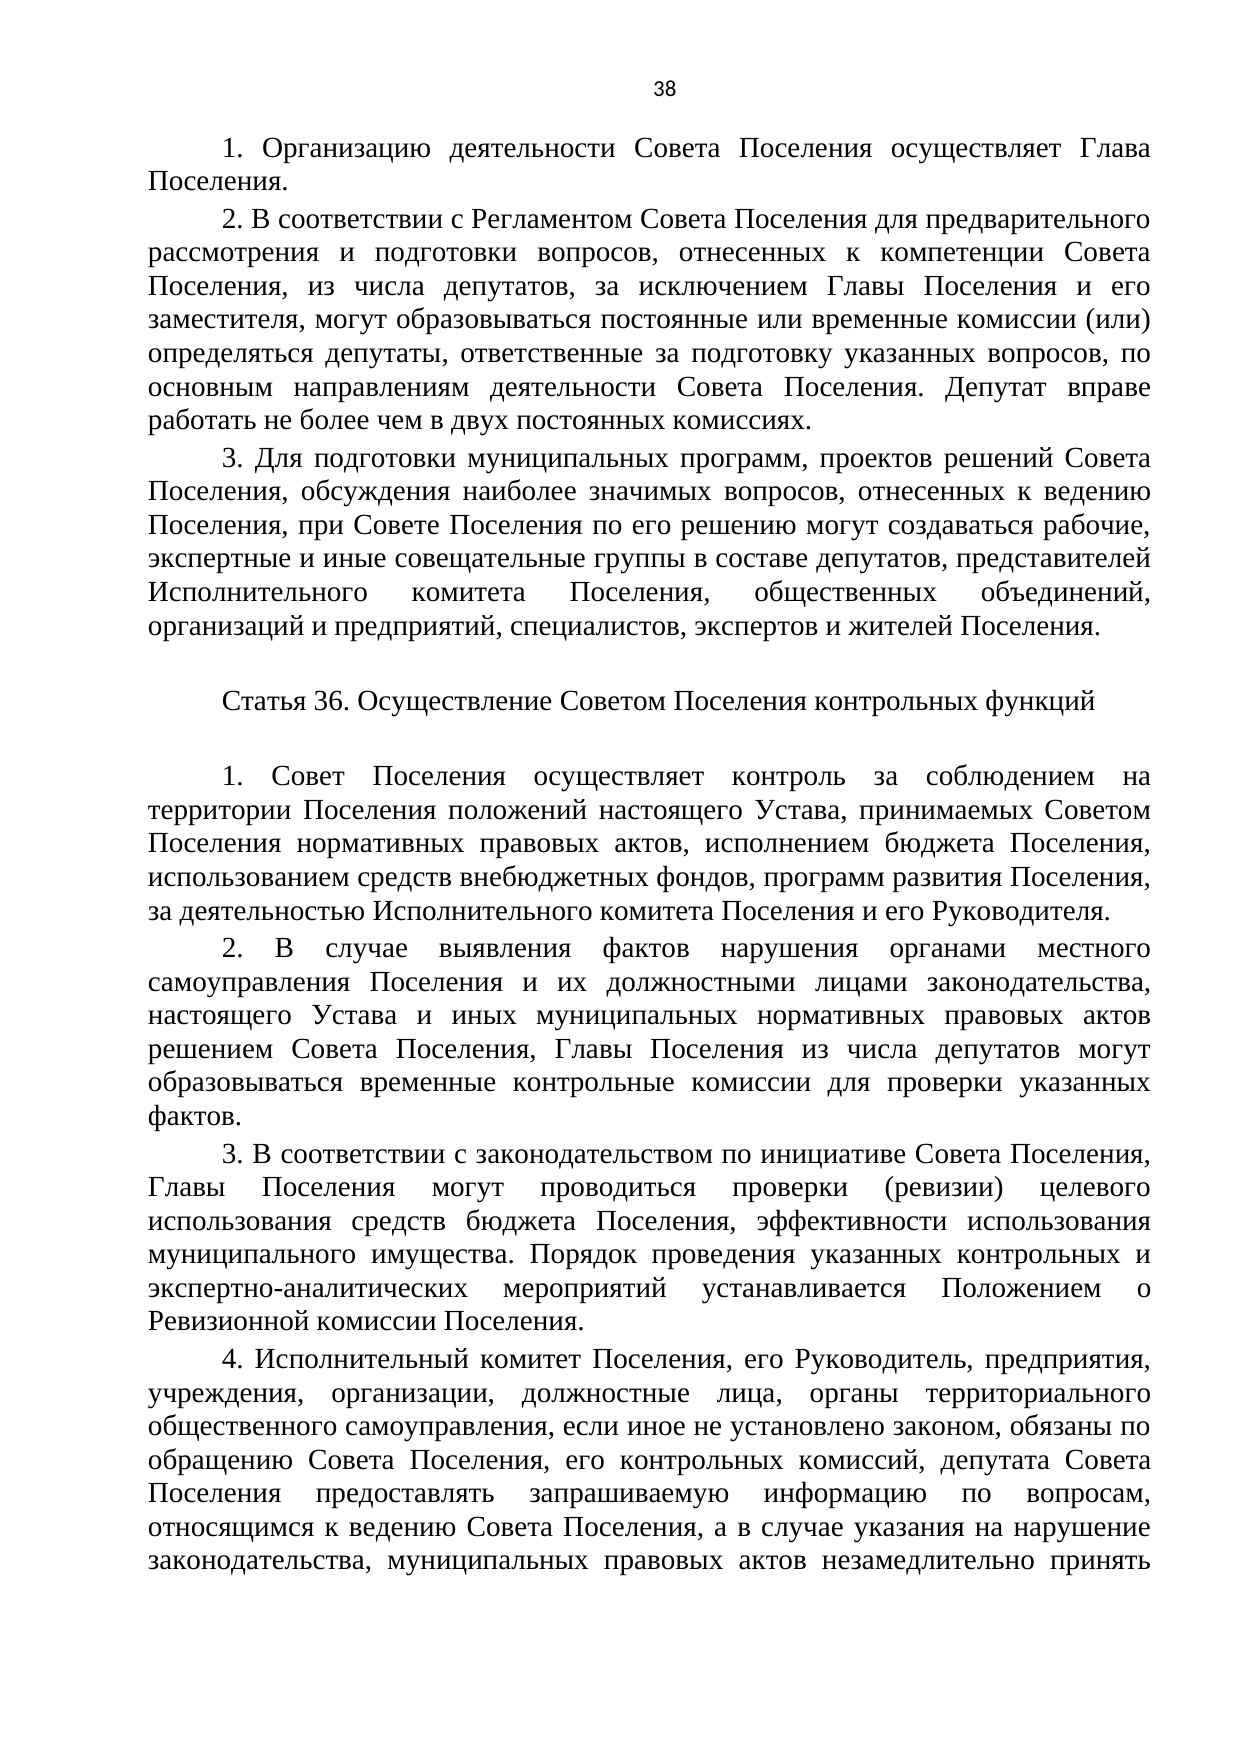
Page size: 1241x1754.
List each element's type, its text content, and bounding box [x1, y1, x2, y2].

text 1. Организацию деятельности Совета Поселения осуществляет Глава Поселения. [148, 130, 1152, 197]
text 3. Для подготовки муниципальных программ, проектов решений Совета Поселения, обсуждения наиболее значимых вопросов, отнесенных к ведению Поселения, при Совете Поселения по его решению могут создаваться рабочие, экспертные и иные совещательные группы в составе депутатов, представителей Исполнительного комитета Поселения, общественных объединений, организаций и предприятий, специалистов, экспертов и жителей Поселения. [148, 440, 1152, 641]
text 2. В случае выявления фактов нарушения органами местного самоуправления Поселения и их должностными лицами законодательства, настоящего Устава и иных муниципальных нормативных правовых актов решением Совета Поселения, Главы Поселения из числа депутатов могут образовываться временные контрольные комиссии для проверки указанных фактов. [148, 930, 1152, 1132]
text 3. В соответствии с законодательством по инициативе Совета Поселения, Главы Поселения могут проводиться проверки (ревизии) целевого использования средств бюджета Поселения, эффективности использования муниципального имущества. Порядок проведения указанных контрольных и экспертно-аналитических мероприятий устанавливается Положением о Ревизионной комиссии Поселения. [148, 1136, 1152, 1337]
text 1. Совет Поселения осуществляет контроль за соблюдением на территории Поселения положений настоящего Устава, принимаемых Советом Поселения нормативных правовых актов, исполнением бюджета Поселения, использованием средств внебюджетных фондов, программ развития Поселения, за деятельностью Исполнительного комитета Поселения и его Руководителя. [148, 758, 1152, 926]
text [148, 1341, 1152, 1576]
text 2. В соответствии с Регламентом Совета Поселения для предварительного рассмотрения и подготовки вопросов, отнесенных к компетенции Совета Поселения, из числа депутатов, за исключением Главы Поселения и его заместителя, могут образовываться постоянные или временные комиссии (или) определяться депутаты, ответственные за подготовку указанных вопросов, по основным направлениям деятельности Совета Поселения. Депутат вправе работать не более чем в двух постоянных комиссиях. [148, 201, 1152, 436]
text Статья 36. Осуществление Советом Поселения контрольных функций [148, 683, 1152, 717]
